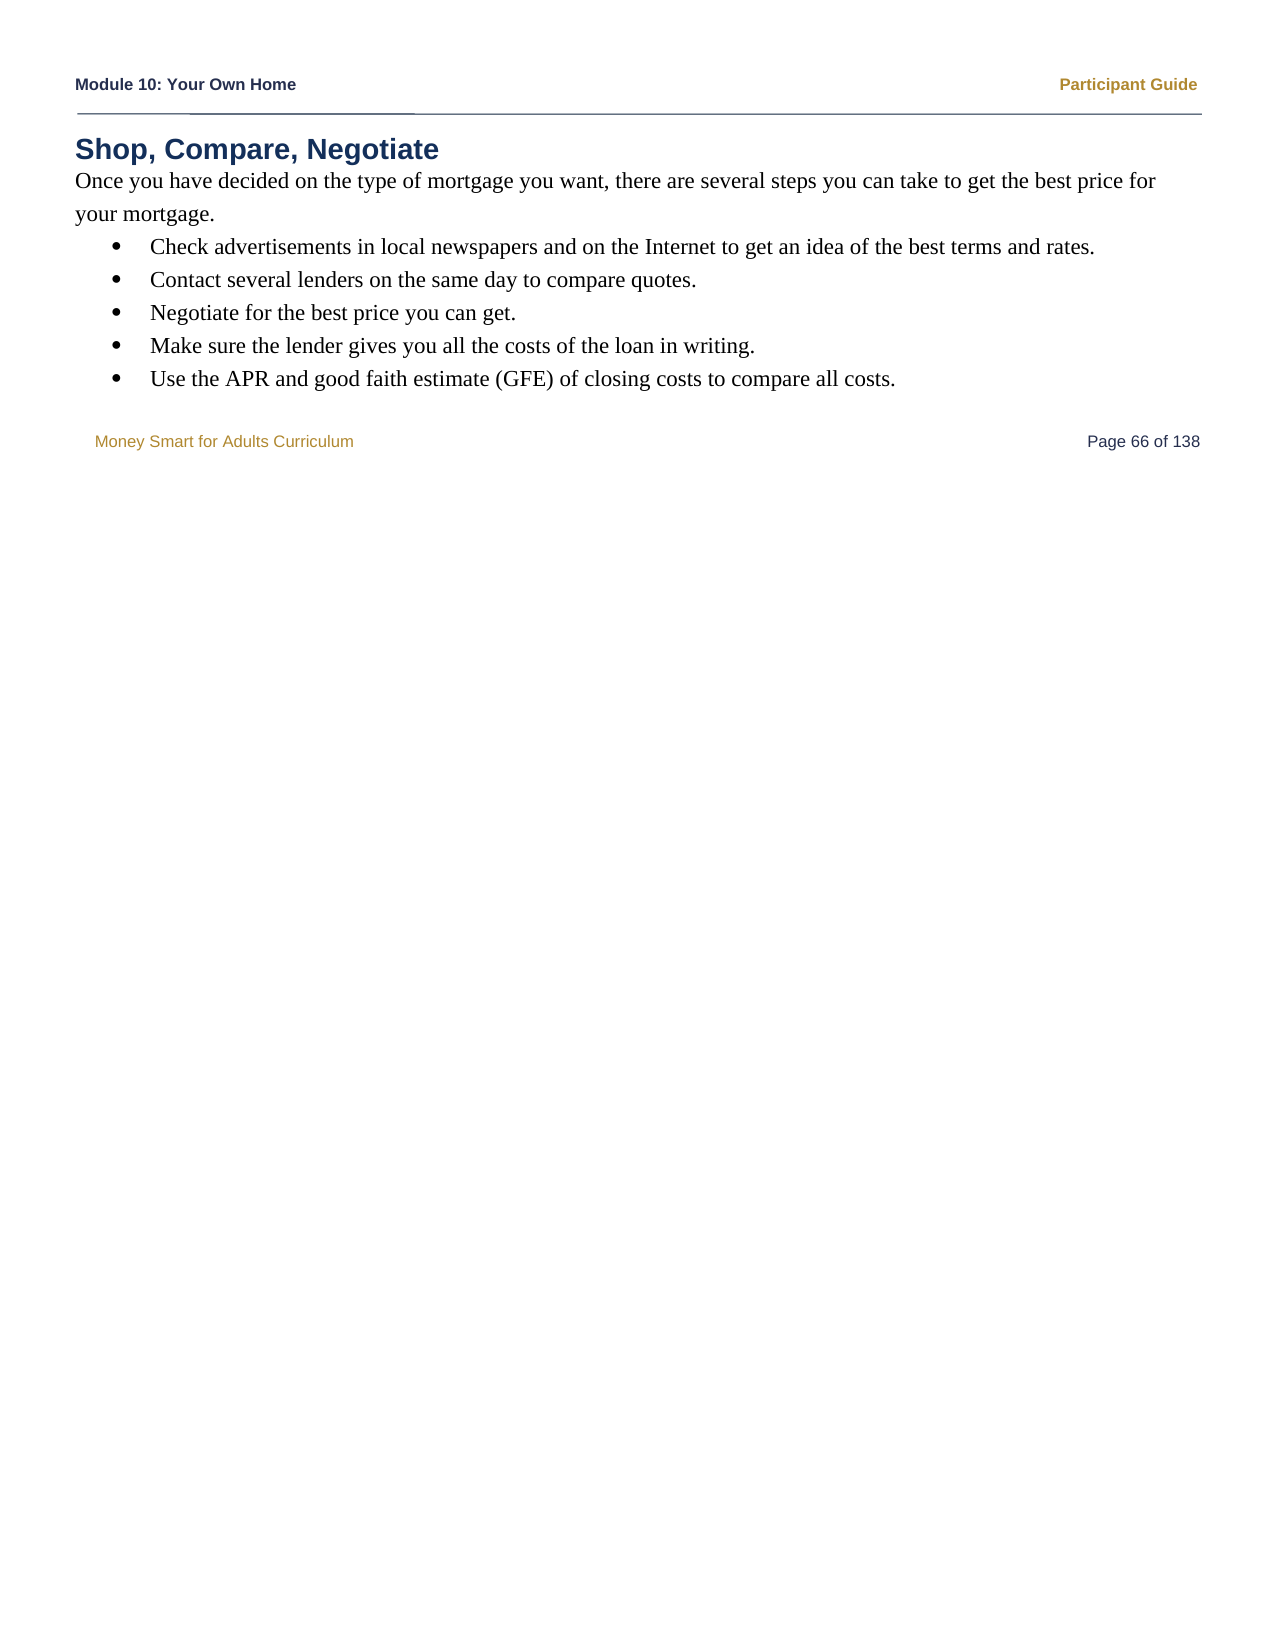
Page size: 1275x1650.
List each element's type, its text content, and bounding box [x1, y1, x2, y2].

list Negotiate for the best price you can get. [112, 299, 1200, 326]
list Contact several lenders on the same day to compare quotes. [112, 266, 1200, 293]
list Check advertisements in local newspapers and on the Internet to get an idea of the best terms and rates. [112, 233, 1200, 260]
list Use the APR and good faith estimate (GFE) of closing costs to compare all costs. [112, 365, 1200, 391]
picture [75, 0, 1201, 257]
text Once you have decided on the type of mortgage you want, there are several steps you can take to get the best price for your mortgage. [75, 167, 1200, 227]
list Make sure the lender gives you all the costs of the loan in writing. [112, 332, 1200, 358]
subtitle Shop, Compare, Negotiate [75, 132, 1200, 165]
